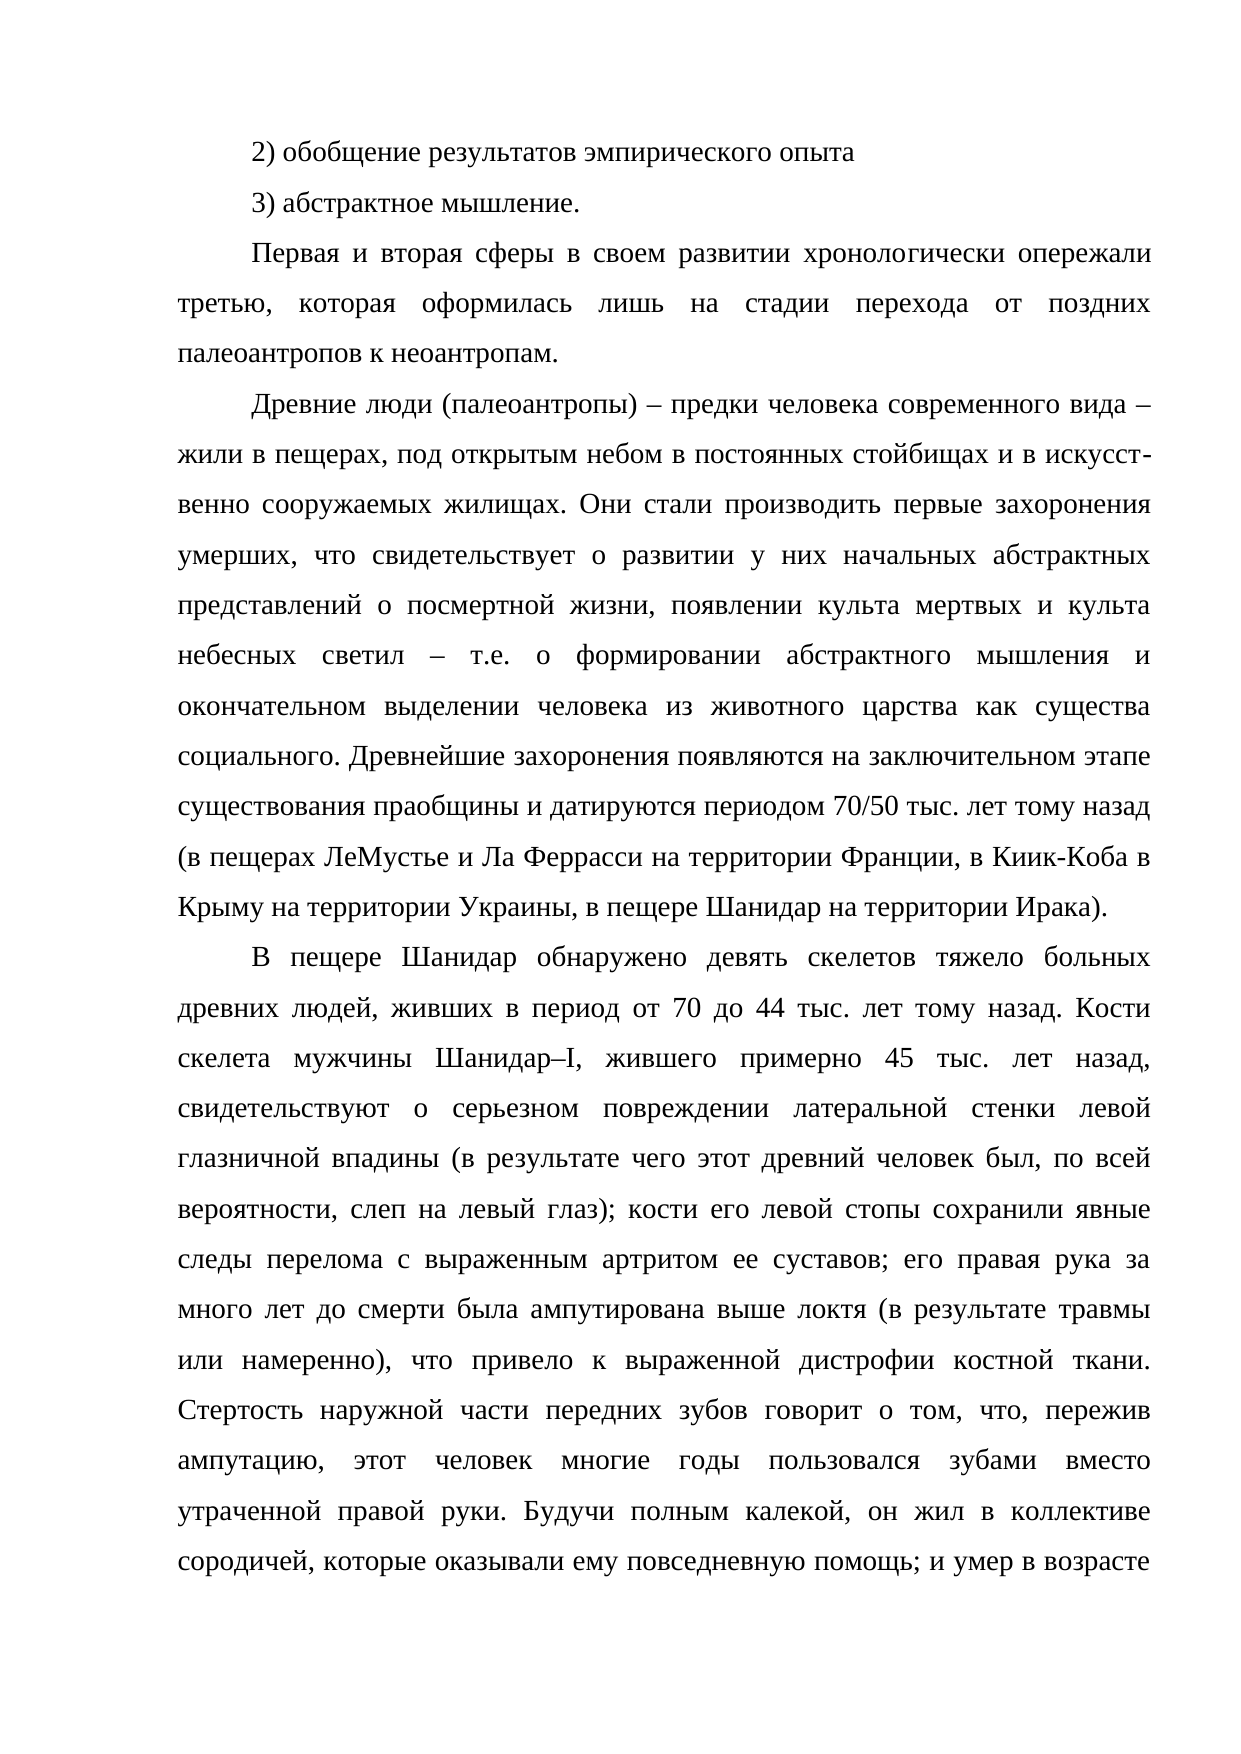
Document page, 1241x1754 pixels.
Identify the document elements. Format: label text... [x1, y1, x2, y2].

text 3) абстрактное мышление. [177, 185, 1152, 218]
text 2) обобщение результатов эмпирического опыта [177, 134, 1152, 168]
text Первая и вторая сферы в своем развитии хроноло­гически опережали третью, которая оформилась лишь на стадии перехода от поздних палеоантропов к неоантропам. [177, 235, 1152, 369]
text Древние люди (палеоантропы) – предки человека современного вида – жили в пещерах, под открытым небом в постоянных стойбищах и в искусст­венно сооружаемых жилищах. Они стали производить первые захоронения умерших, что свидетельствует о развитии у них начальных абстрактных пред­ставлений о посмертной жизни, появлении культа мертвых и культа небесных светил – т.е. о формировании абстрактного мышления и окончательном выделении человека из животного царства как существа социального. Древнейшие захоронения появляются на заключительном этапе существования праобщины и датируются периодом 70/50 тыс. лет тому назад (в пещерах ЛеМустье и Ла Феррасси на территории Франции, в Киик-Коба в Крыму на территории Украины, в пещере Шанидар на территории Ирака). [177, 386, 1152, 923]
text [177, 939, 1152, 1577]
